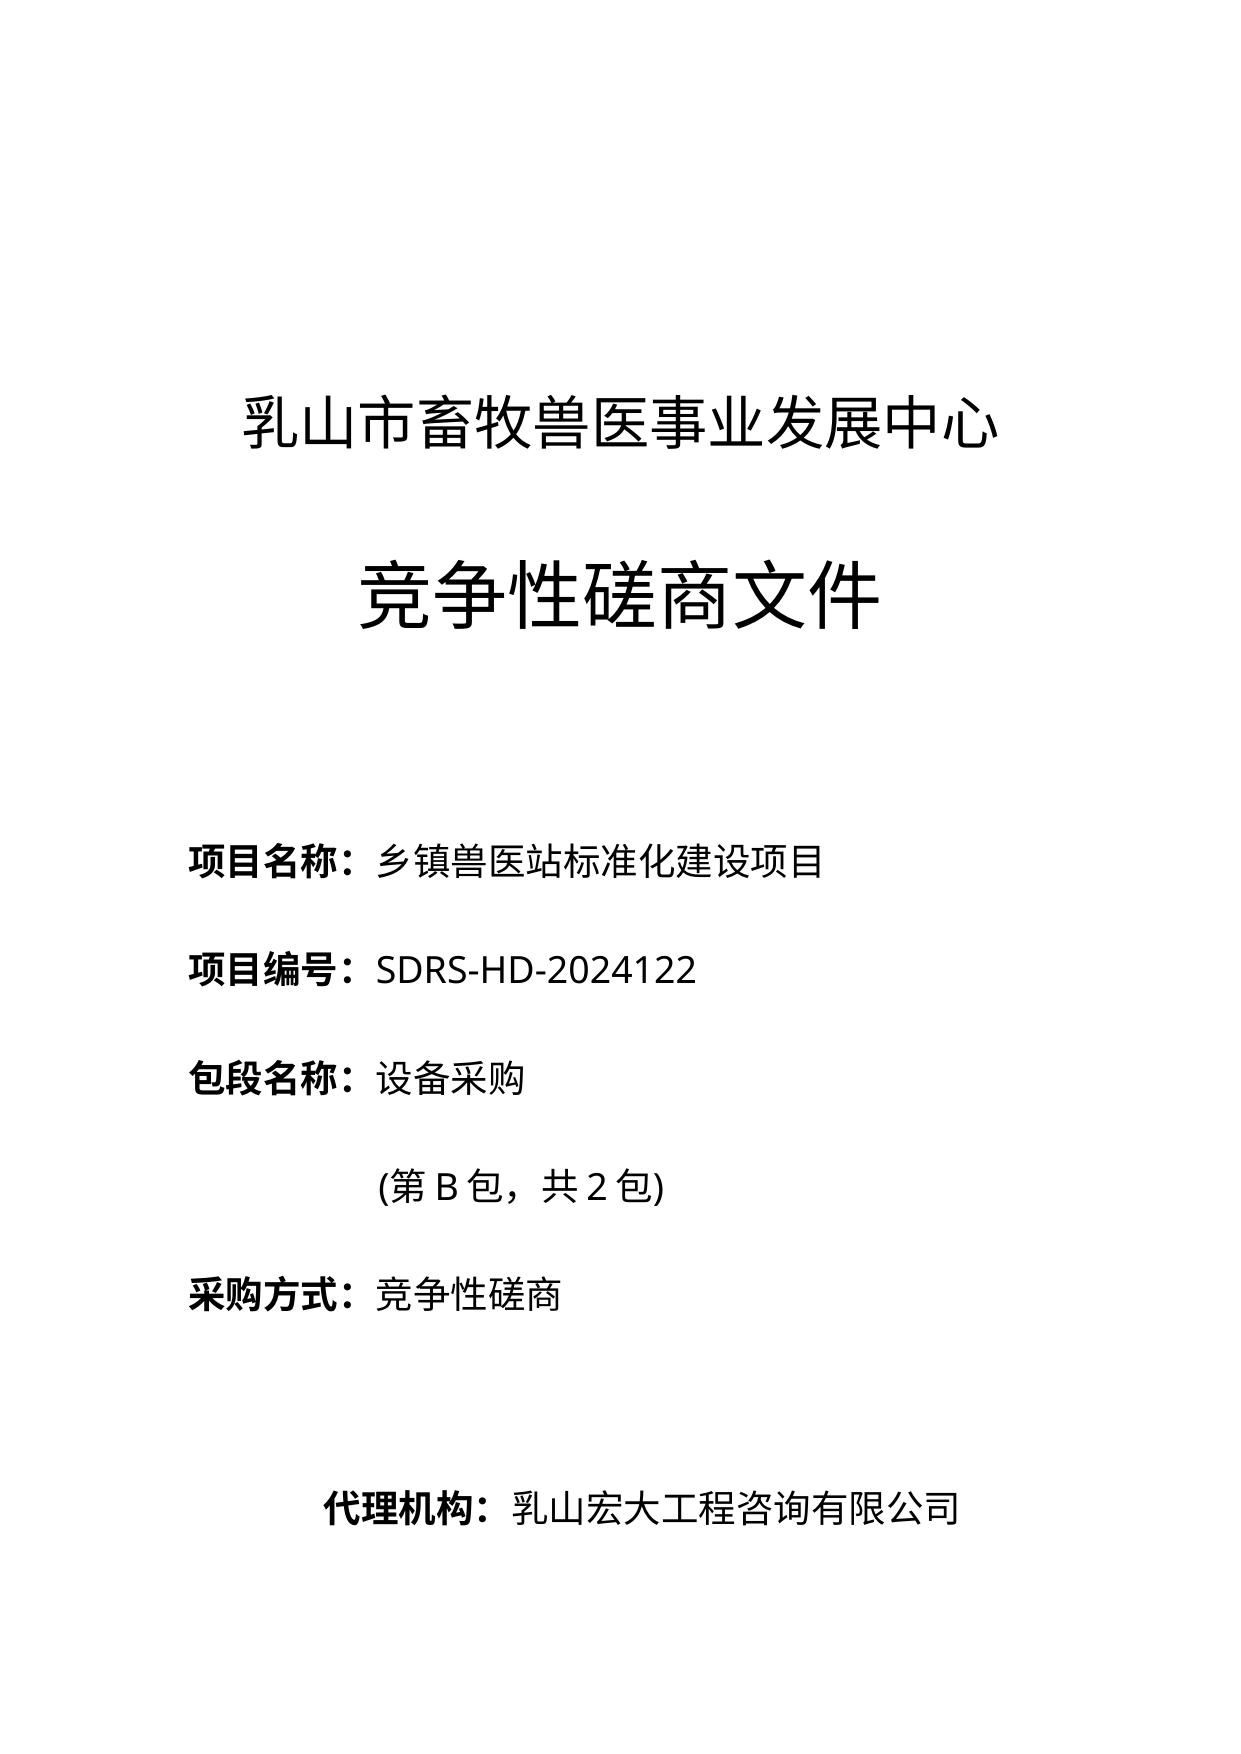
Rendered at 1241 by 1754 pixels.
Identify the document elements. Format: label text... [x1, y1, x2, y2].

text 项目名称：乡镇兽医站标准化建设项目 [112, 827, 1128, 892]
text 包段名称：设备采购 [112, 1043, 1128, 1108]
text (第B包，共2包) [112, 1152, 1128, 1217]
text 乳山市畜牧兽医事业发展中心 [112, 377, 1128, 461]
text 项目编号：SDRS-HD-2024122 [112, 935, 1128, 1000]
text 代理机构：乳山宏大工程咨询有限公司 [112, 1474, 1128, 1539]
text 竞争性磋商文件 [112, 526, 1128, 656]
text 采购方式：竞争性磋商 [112, 1260, 1128, 1325]
